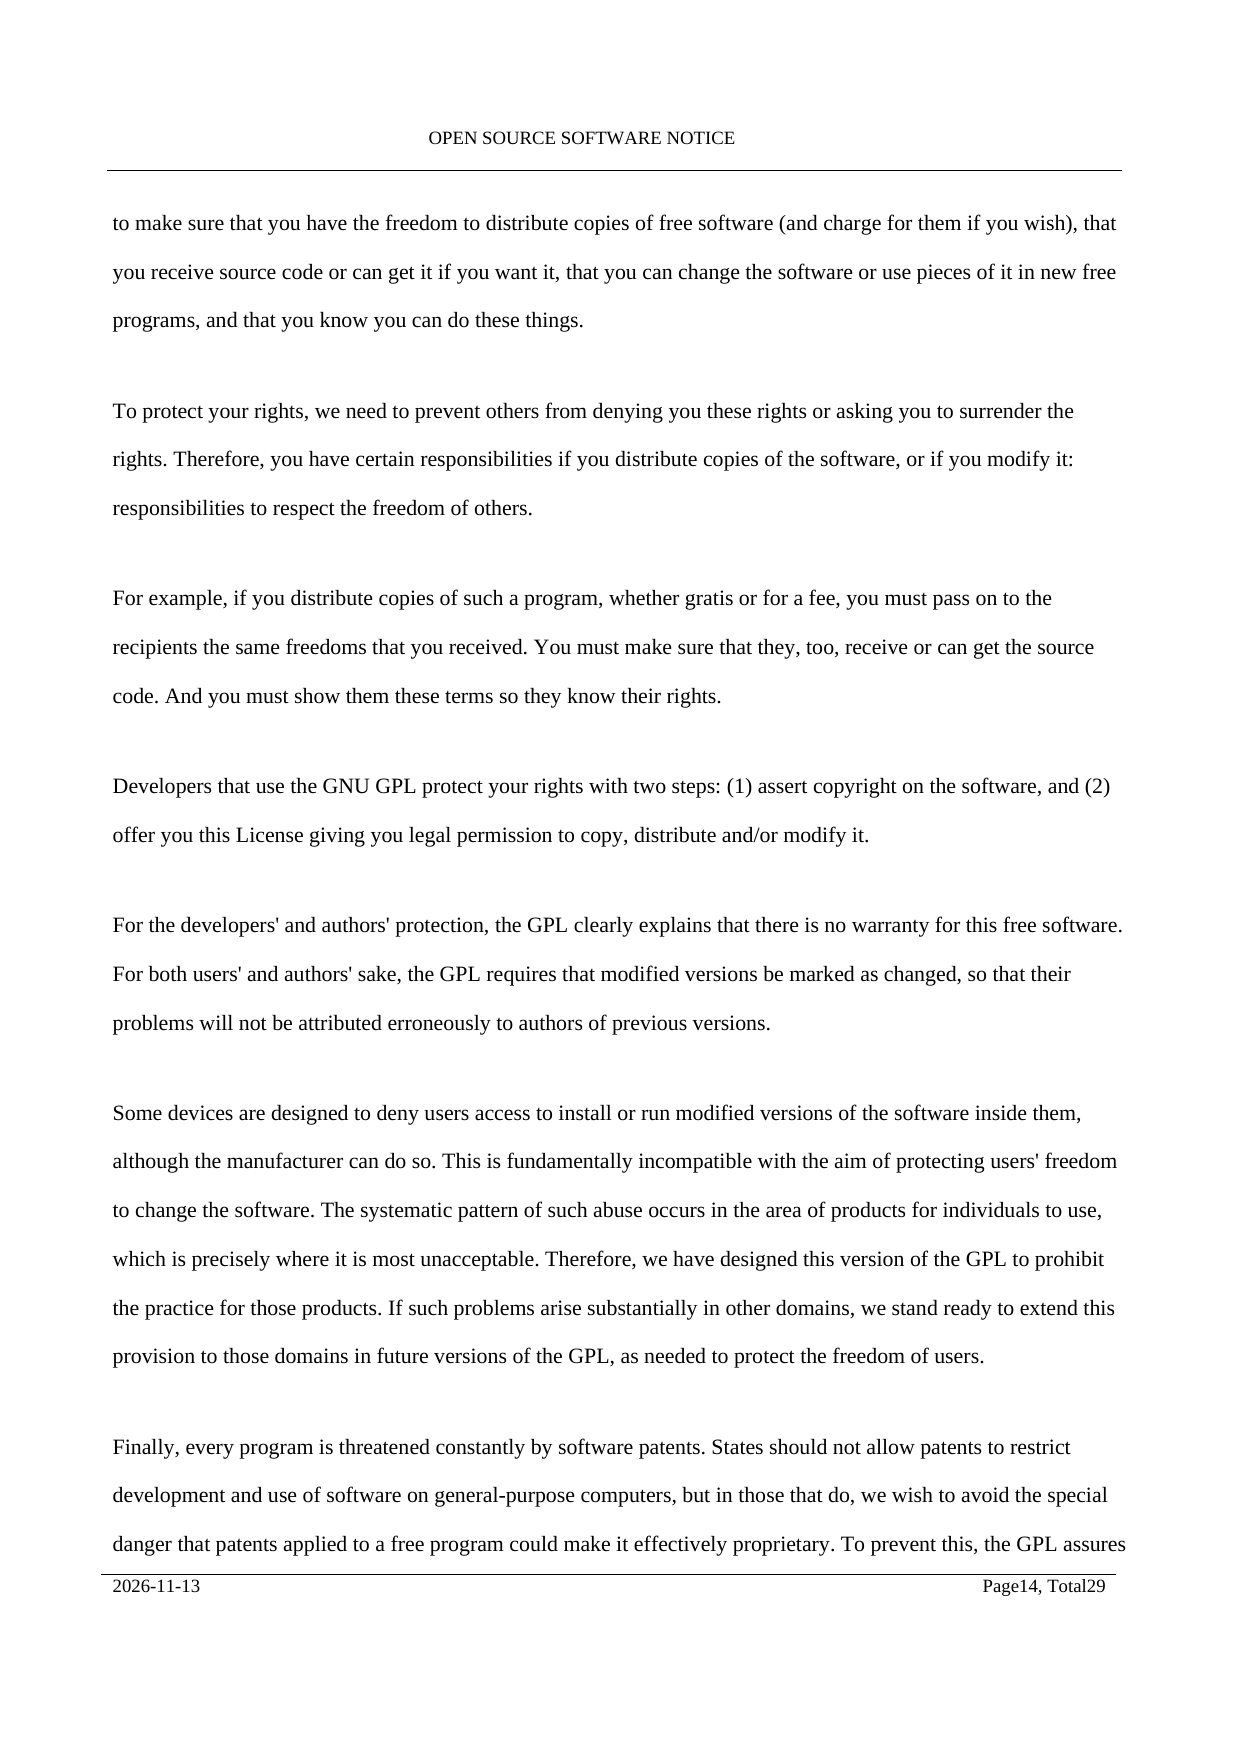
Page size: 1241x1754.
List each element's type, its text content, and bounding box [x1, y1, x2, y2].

text For the developers' and authors' protection, the GPL clearly explains that there is no warranty for this free software. For both users' and authors' sake, the GPL requires that modified versions be marked as changed, so that their problems will not be attributed erroneously to authors of previous versions. [112, 908, 1128, 1038]
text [112, 206, 1128, 336]
text To protect your rights, we need to prevent others from denying you these rights or asking you to surrender the rights. Therefore, you have certain responsibilities if you distribute copies of the software, or if you modify it: responsibilities to respect the freedom of others. [112, 394, 1128, 524]
text Developers that use the GNU GPL protect your rights with two steps: (1) assert copyright on the software, and (2) offer you this License giving you legal permission to copy, distribute and/or modify it. [112, 769, 1128, 851]
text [112, 1430, 1128, 1560]
text Some devices are designed to deny users access to install or run modified versions of the software inside them, although the manufacturer can do so. This is fundamentally incompatible with the aim of protecting users' freedom to change the software. The systematic pattern of such abuse occurs in the area of products for individuals to use, which is precisely where it is most unacceptable. Therefore, we have designed this version of the GPL to prohibit the practice for those products. If such problems arise substantially in other domains, we stand ready to extend this provision to those domains in future versions of the GPL, as needed to protect the freedom of users. [112, 1096, 1128, 1372]
text For example, if you distribute copies of such a program, whether gratis or for a fee, you must pass on to the recipients the same freedoms that you received. You must make sure that they, too, receive or can get the source code. And you must show them these terms so they know their rights. [112, 582, 1128, 712]
